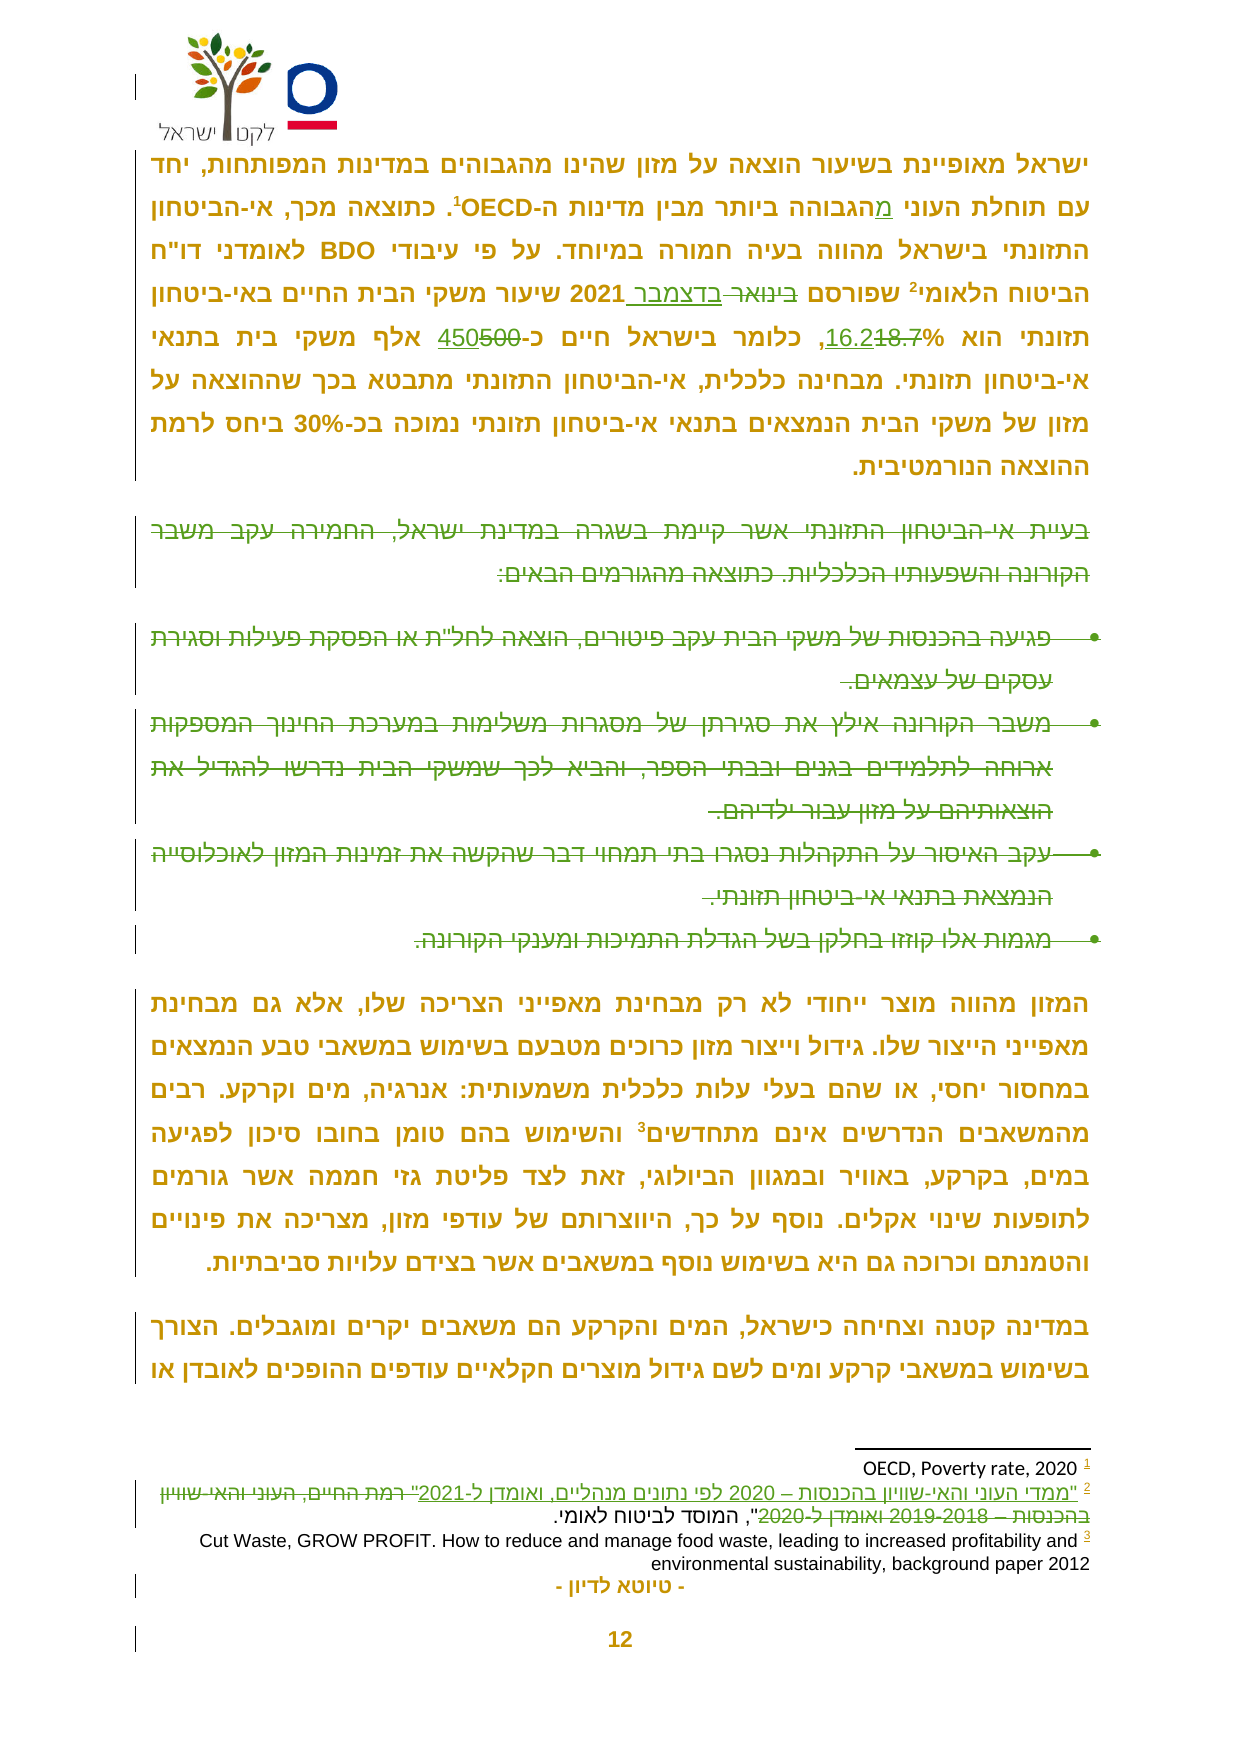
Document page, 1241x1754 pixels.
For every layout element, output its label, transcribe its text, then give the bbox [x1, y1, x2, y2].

picture [146, 9, 341, 151]
text המזון מהווה מוצר ייחודי לא רק מבחינת מאפייני הצריכה שלו, אלא גם מבחינת מאפייני הייצור שלו. גידול וייצור מזון כרוכים מטבעם בשימוש במשאבי טבע הנמצאים במחסור יחסי, או שהם בעלי עלות כלכלית משמעותית: אנרגיה, מים וקרקע. רבים מהמשאבים הנדרשים אינם מתחדשים והשימוש בהם טומן בחובו סיכון לפגיעה במים, בקרקע, באוויר ובמגוון הביולוגי, זאת לצד פליטת גזי חממה אשר גורמים לתופעות שינוי אקלים. נוסף על כך, היווצרותם של עודפי מזון, מצריכה את פינויים והטמנתם וכרוכה גם היא בשימוש נוסף במשאבים אשר בצידם עלויות סביבתיות. [150, 989, 1090, 1277]
text ישראל מאופיינת בשיעור הוצאה על מזון שהינו מהגבוהים במדינות המפותחות, יחד עם תוחלת העוני הגבוהה ביותר מבין מדינות ה-OECD. כתוצאה מכך, אי-הביטחון התזונתי בישראל מהווה בעיה חמורה במיוחד. על פי עיבודי BDO לאומדני דו"ח הביטוח הלאומי שפורסם 2021 שיעור משקי הבית החיים באי-ביטחון תזונתי הוא %, כלומר בישראל חיים כ- אלף משקי בית בתנאי אי-ביטחון תזונתי. מבחינה כלכלית, אי-הביטחון התזונתי מתבטא בכך שההוצאה על מזון של משקי הבית הנמצאים בתנאי אי-ביטחון תזונתי נמוכה בכ-30% ביחס לרמת ההוצאה הנורמטיבית. [150, 150, 1090, 481]
